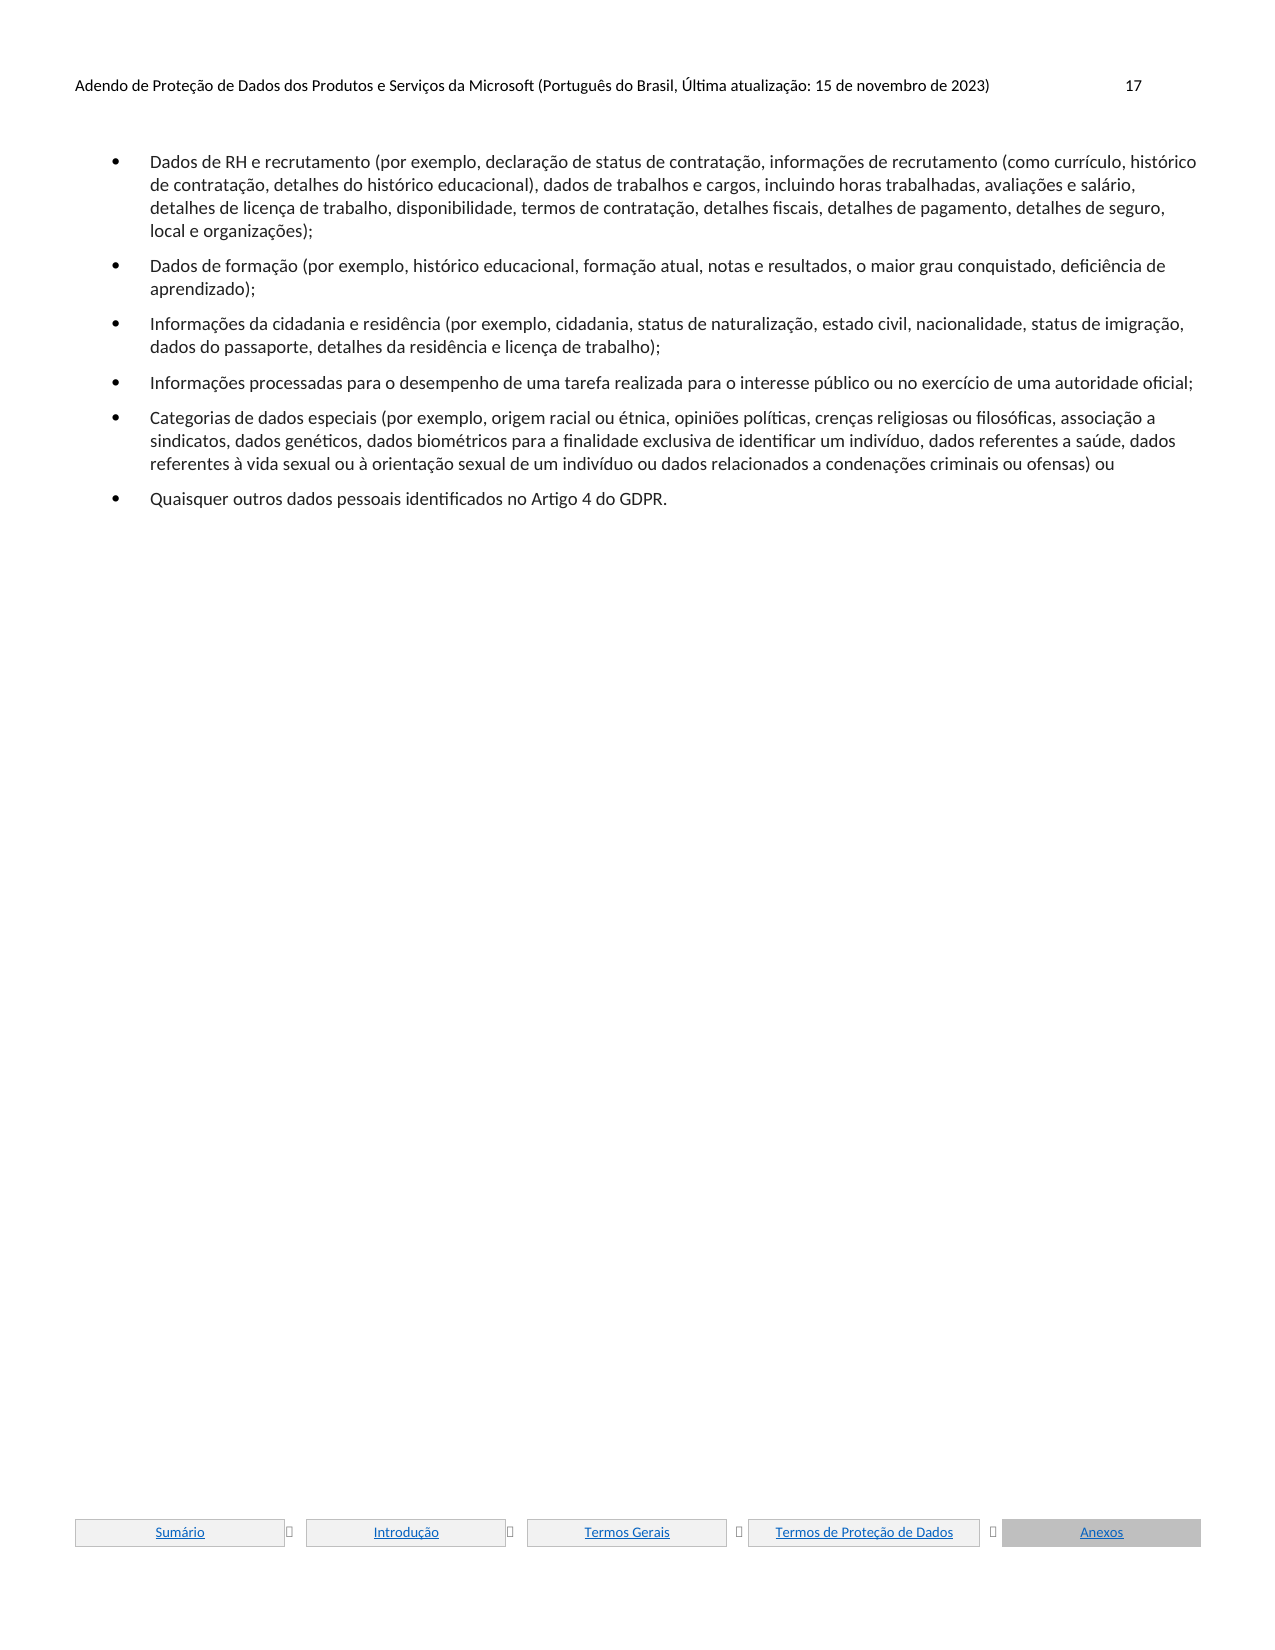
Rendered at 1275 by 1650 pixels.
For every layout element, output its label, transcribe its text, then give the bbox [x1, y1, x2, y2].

list Quaisquer outros dados pessoais identificados no Artigo 4 do GDPR. [112, 487, 1200, 510]
list Dados de RH e recrutamento (por exemplo, declaração de status de contratação, informações de recrutamento (como currículo, histórico de contratação, detalhes do histórico educacional), dados de trabalhos e cargos, incluindo horas trabalhadas, avaliações e salário, detalhes de licença de trabalho, disponibilidade, termos de contratação, detalhes fiscais, detalhes de pagamento, detalhes de seguro, local e organizações); [112, 150, 1200, 242]
list Categorias de dados especiais (por exemplo, origem racial ou étnica, opiniões políticas, crenças religiosas ou filosóficas, associação a sindicatos, dados genéticos, dados biométricos para a finalidade exclusiva de identificar um indivíduo, dados referentes a saúde, dados referentes à vida sexual ou à orientação sexual de um indivíduo ou dados relacionados a condenações criminais ou ofensas) ou [112, 406, 1200, 475]
list Informações da cidadania e residência (por exemplo, cidadania, status de naturalização, estado civil, nacionalidade, status de imigração, dados do passaporte, detalhes da residência e licença de trabalho); [112, 312, 1200, 358]
list Dados de formação (por exemplo, histórico educacional, formação atual, notas e resultados, o maior grau conquistado, deficiência de aprendizado); [112, 254, 1200, 300]
list Informações processadas para o desempenho de uma tarefa realizada para o interesse público ou no exercício de uma autoridade oficial; [112, 371, 1200, 394]
